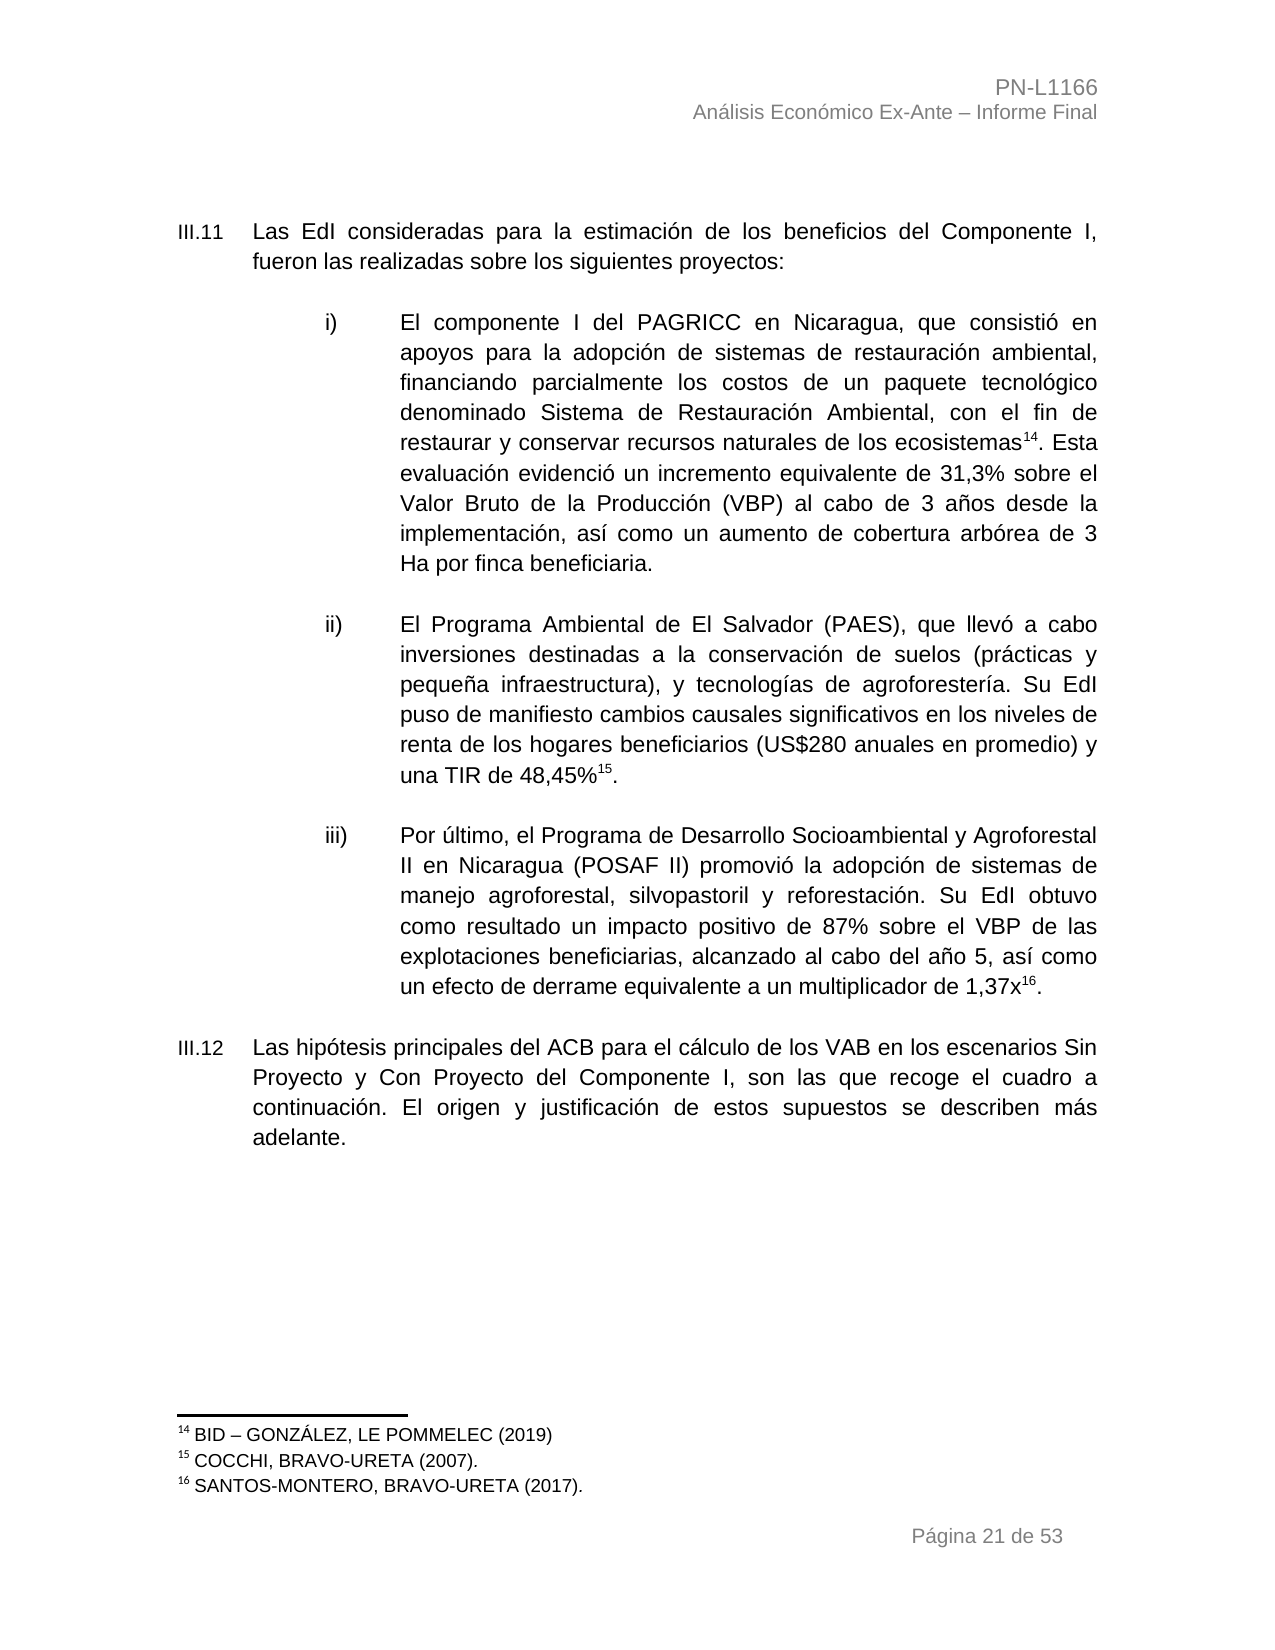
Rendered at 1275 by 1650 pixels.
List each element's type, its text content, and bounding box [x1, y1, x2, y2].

list Por último, el Programa de Desarrollo Socioambiental y Agroforestal II en Nicaragua (POSAF II) promovió la adopción de sistemas de manejo agroforestal, silvopastoril y reforestación. Su EdI obtuvo como resultado un impacto positivo de 87% sobre el VBP de las explotaciones beneficiarias, alcanzado al cabo del año 5, así como un efecto de derrame equivalente a un multiplicador de 1,37x. [325, 822, 1098, 999]
list El Programa Ambiental de El Salvador (PAES), que llevó a cabo inversiones destinadas a la conservación de suelos (prácticas y pequeña infraestructura), y tecnologías de agroforestería. Su EdI puso de manifiesto cambios causales significativos en los niveles de renta de los hogares beneficiarios (US$280 anuales en promedio) y una TIR de 48,45%. [325, 611, 1098, 788]
list El componente I del PAGRICC en Nicaragua, que consistió en apoyos para la adopción de sistemas de restauración ambiental, financiando parcialmente los costos de un paquete tecnológico denominado Sistema de Restauración Ambiental, con el fin de restaurar y conservar recursos naturales de los ecosistemas. Esta evaluación evidenció un incremento equivalente de 31,3% sobre el Valor Bruto de la Producción (VBP) al cabo de 3 años desde la implementación, así como un aumento de cobertura arbórea de 3 Ha por finca beneficiaria. [325, 308, 1098, 576]
list Las hipótesis principales del ACB para el cálculo de los VAB en los escenarios Sin Proyecto y Con Proyecto del Componente I, son las que recoge el cuadro a continuación. El origen y justificación de estos supuestos se describen más adelante. [177, 1033, 1098, 1150]
list Las EdI consideradas para la estimación de los beneficios del Componente I, fueron las realizadas sobre los siguientes proyectos: [177, 218, 1098, 274]
